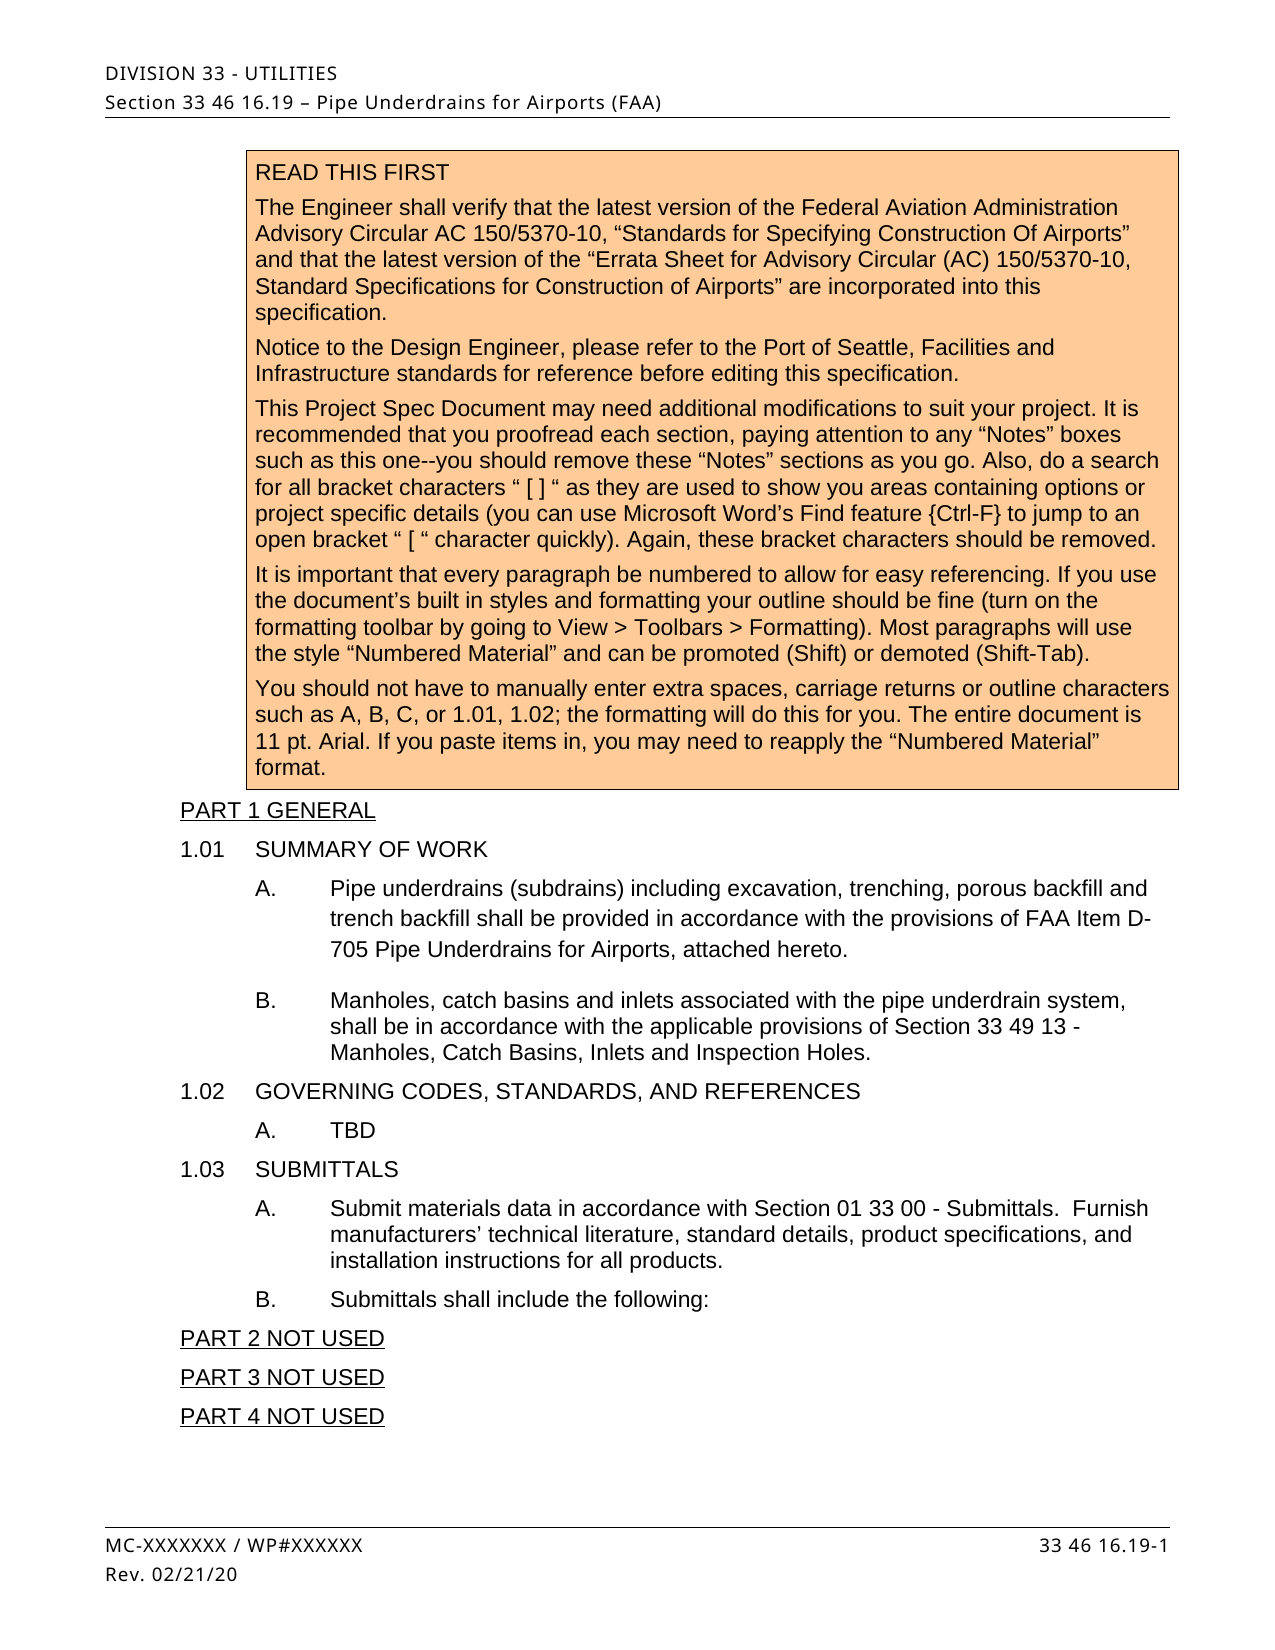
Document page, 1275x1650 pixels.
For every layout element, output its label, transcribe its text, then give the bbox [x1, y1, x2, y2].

list TBD [255, 1117, 1170, 1143]
text PART 4 NOT USED [180, 1403, 1170, 1429]
list GOVERNING CODES, STANDARDS, AND REFERENCES [180, 1078, 1170, 1104]
list Pipe underdrains (subdrains) including excavation, trenching, porous backfill and trench backfill shall be provided in accordance with the provisions of FAA Item D-705 Pipe Underdrains for Airports, attached hereto. [255, 875, 1170, 962]
list SUBMITTALS [180, 1156, 1170, 1182]
list Submittals shall include the following: [255, 1286, 1170, 1313]
list SUMMARY OF WORK [180, 836, 1170, 863]
text PART 1 GENERAL [180, 797, 1170, 824]
text Notice to the Design Engineer, please refer to the Port of Seattle, Facilities and Infrastructure standards for reference before editing this specification. [247, 325, 1178, 386]
text PART 2 NOT USED [180, 1325, 1170, 1352]
list Submit materials data in accordance with Section 01 33 00 - Submittals. Furnish manufacturers’ technical literature, standard details, product specifications, and installation instructions for all products. [255, 1195, 1170, 1274]
text READ THIS FIRST [247, 151, 1178, 185]
text PART 3 NOT USED [180, 1364, 1170, 1390]
text This Project Spec Document may need additional modifications to suit your project. It is recommended that you proofread each section, paying attention to any “Notes” boxes such as this one--you should remove these “Notes” sections as you go. Also, do a search for all bracket characters “ [ ] “ as they are used to show you areas containing options or project specific details (you can use Microsoft Word’s Find feature {Ctrl-F} to jump to an open bracket “ [ “ character quickly). Again, these bracket characters should be removed. [247, 386, 1178, 552]
text It is important that every paragraph be numbered to allow for easy referencing. If you use the document’s built in styles and formatting your outline should be fine (turn on the formatting toolbar by going to View > Toolbars > Formatting). Most paragraphs will use the style “Numbered Material” and can be promoted (Shift) or demoted (Shift-Tab). [247, 552, 1178, 666]
list Manholes, catch basins and inlets associated with the pipe underdrain system, shall be in accordance with the applicable provisions of Section 33 49 13 - Manholes, Catch Basins, Inlets and Inspection Holes. [255, 987, 1170, 1066]
text You should not have to manually enter extra spaces, carriage returns or outline characters such as A, B, C, or 1.01, 1.02; the formatting will do this for you. The entire document is 11 pt. Arial. If you paste items in, you may need to reapply the “Numbered Material” format. [247, 666, 1178, 789]
text The Engineer shall verify that the latest version of the Federal Aviation Administration Advisory Circular AC 150/5370-10, “Standards for Specifying Construction Of Airports” and that the latest version of the “Errata Sheet for Advisory Circular (AC) 150/5370-10, Standard Specifications for Construction of Airports” are incorporated into this specification. [247, 185, 1178, 325]
